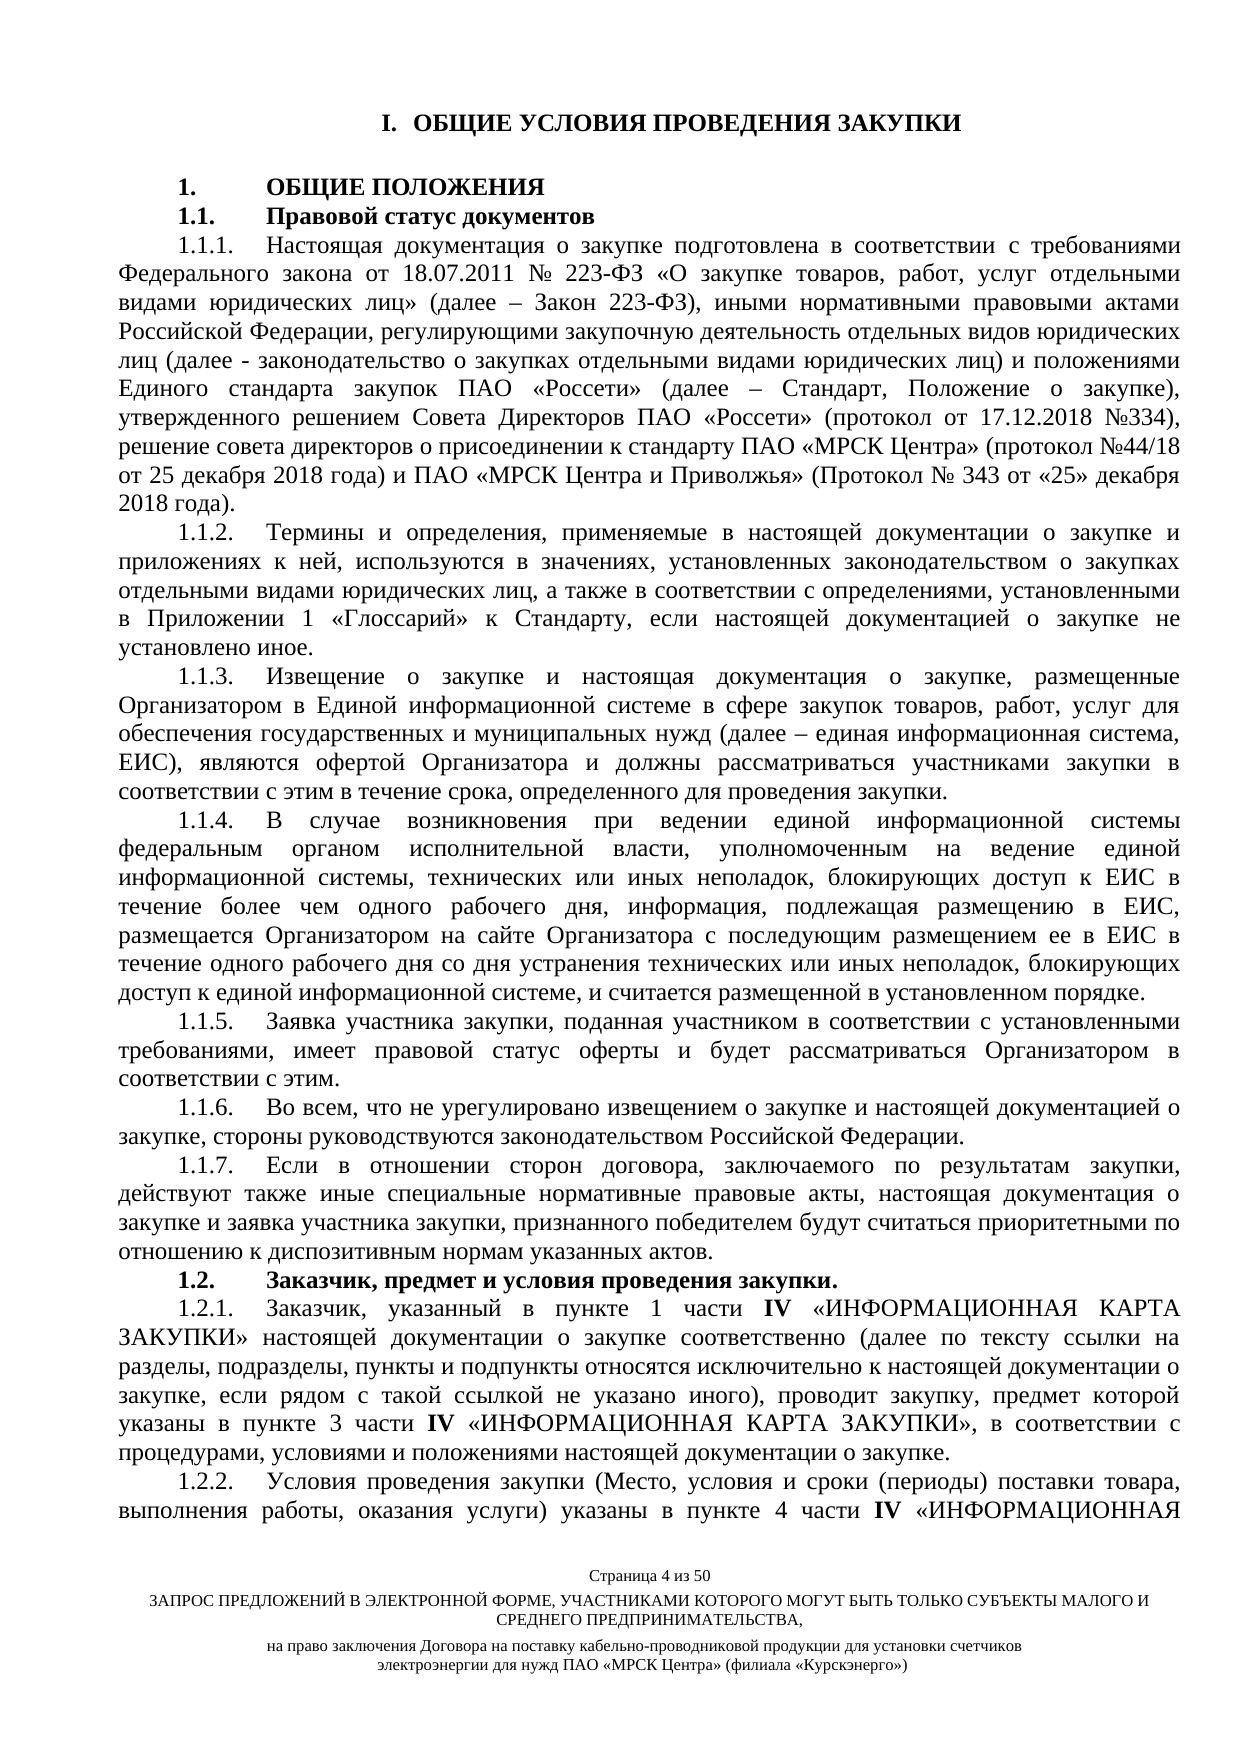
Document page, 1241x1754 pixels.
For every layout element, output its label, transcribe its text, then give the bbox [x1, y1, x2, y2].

subtitle Правовой статус документов [118, 201, 1181, 230]
list Если в отношении сторон договора, заключаемого по результатам закупки, действуют также иные специальные нормативные правовые акты, настоящая документация о закупке и заявка участника закупки, признанного победителем будут считаться приоритетными по отношению к диспозитивным нормам указанных актов. [118, 1150, 1181, 1265]
list В случае возникновения при ведении единой информационной системы федеральным органом исполнительной власти, уполномоченным на ведение единой информационной системы, технических или иных неполадок, блокирующих доступ к ЕИС в течение более чем одного рабочего дня, информация, подлежащая размещению в ЕИС, размещается Организатором на сайте Организатора с последующим размещением ее в ЕИС в течение одного рабочего дня со дня устранения технических или иных неполадок, блокирующих доступ к единой информационной системе, и считается размещенной в установленном порядке. [118, 805, 1181, 1006]
list Извещение о закупке и настоящая документация о закупке, размещенные Организатором в Единой информационной системе в сфере закупок товаров, работ, услуг для обеспечения государственных и муниципальных нужд (далее – единая информационная система, ЕИС), являются офертой Организатора и должны рассматриваться участниками закупки в соответствии с этим в течение срока, определенного для проведения закупки. [118, 661, 1181, 805]
list Во всем, что не урегулировано извещением о закупке и настоящей документацией о закупке, стороны руководствуются законодательством Российской Федерации. [118, 1092, 1181, 1150]
subtitle ОБЩИЕ УСЛОВИЯ ПРОВЕДЕНИЯ закупки [118, 108, 1181, 137]
subtitle Заказчик, предмет и условия проведения закупки. [118, 1265, 1181, 1293]
list Заявка участника закупки, поданная участником в соответствии с установленными требованиями, имеет правовой статус оферты и будет рассматриваться Организатором в соответствии с этим. [118, 1006, 1181, 1092]
subtitle Заказчик, указанный в пункте 1 части IV «ИНФОРМАЦИОННАЯ КАРТА ЗАКУПКИ» настоящей документации о закупке соответственно (далее по тексту ссылки на разделы, подразделы, пункты и подпункты относятся исключительно к настоящей документации о закупке, если рядом с такой ссылкой не указано иного), проводит закупку, предмет которой указаны в пункте 3 части IV «ИНФОРМАЦИОННАЯ КАРТА ЗАКУПКИ», в соответствии с процедурами, условиями и положениями настоящей документации о закупке. [118, 1293, 1181, 1466]
subtitle ОБЩИЕ ПОЛОЖЕНИЯ [118, 172, 1181, 201]
list Настоящая документация о закупке подготовлена в соответствии с требованиями Федерального закона от 18.07.2011 № 223-ФЗ «О закупке товаров, работ, услуг отдельными видами юридических лиц» (далее – Закон 223-ФЗ), иными нормативными правовыми актами Российской Федерации, регулирующими закупочную деятельность отдельных видов юридических лиц (далее - законодательство о закупках отдельными видами юридических лиц) и положениями Единого стандарта закупок ПАО «Россети» (далее – Стандарт, Положение о закупке), утвержденного решением Совета Директоров ПАО «Россети» (протокол от 17.12.2018 №334), решение совета директоров о присоединении к стандарту ПАО «МРСК Центра» (протокол №44/18 от 25 декабря 2018 года) и ПАО «МРСК Центра и Приволжья» (Протокол № 343 от «25» декабря 2018 года). [118, 230, 1181, 517]
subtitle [118, 1466, 1181, 1523]
list Термины и определения, применяемые в настоящей документации о закупке и приложениях к ней, используются в значениях, установленных законодательством о закупках отдельными видами юридических лиц, а также в соответствии с определениями, установленными в Приложении 1 «Глоссарий» к Стандарту, если настоящей документацией о закупке не установлено иное. [118, 517, 1181, 661]
